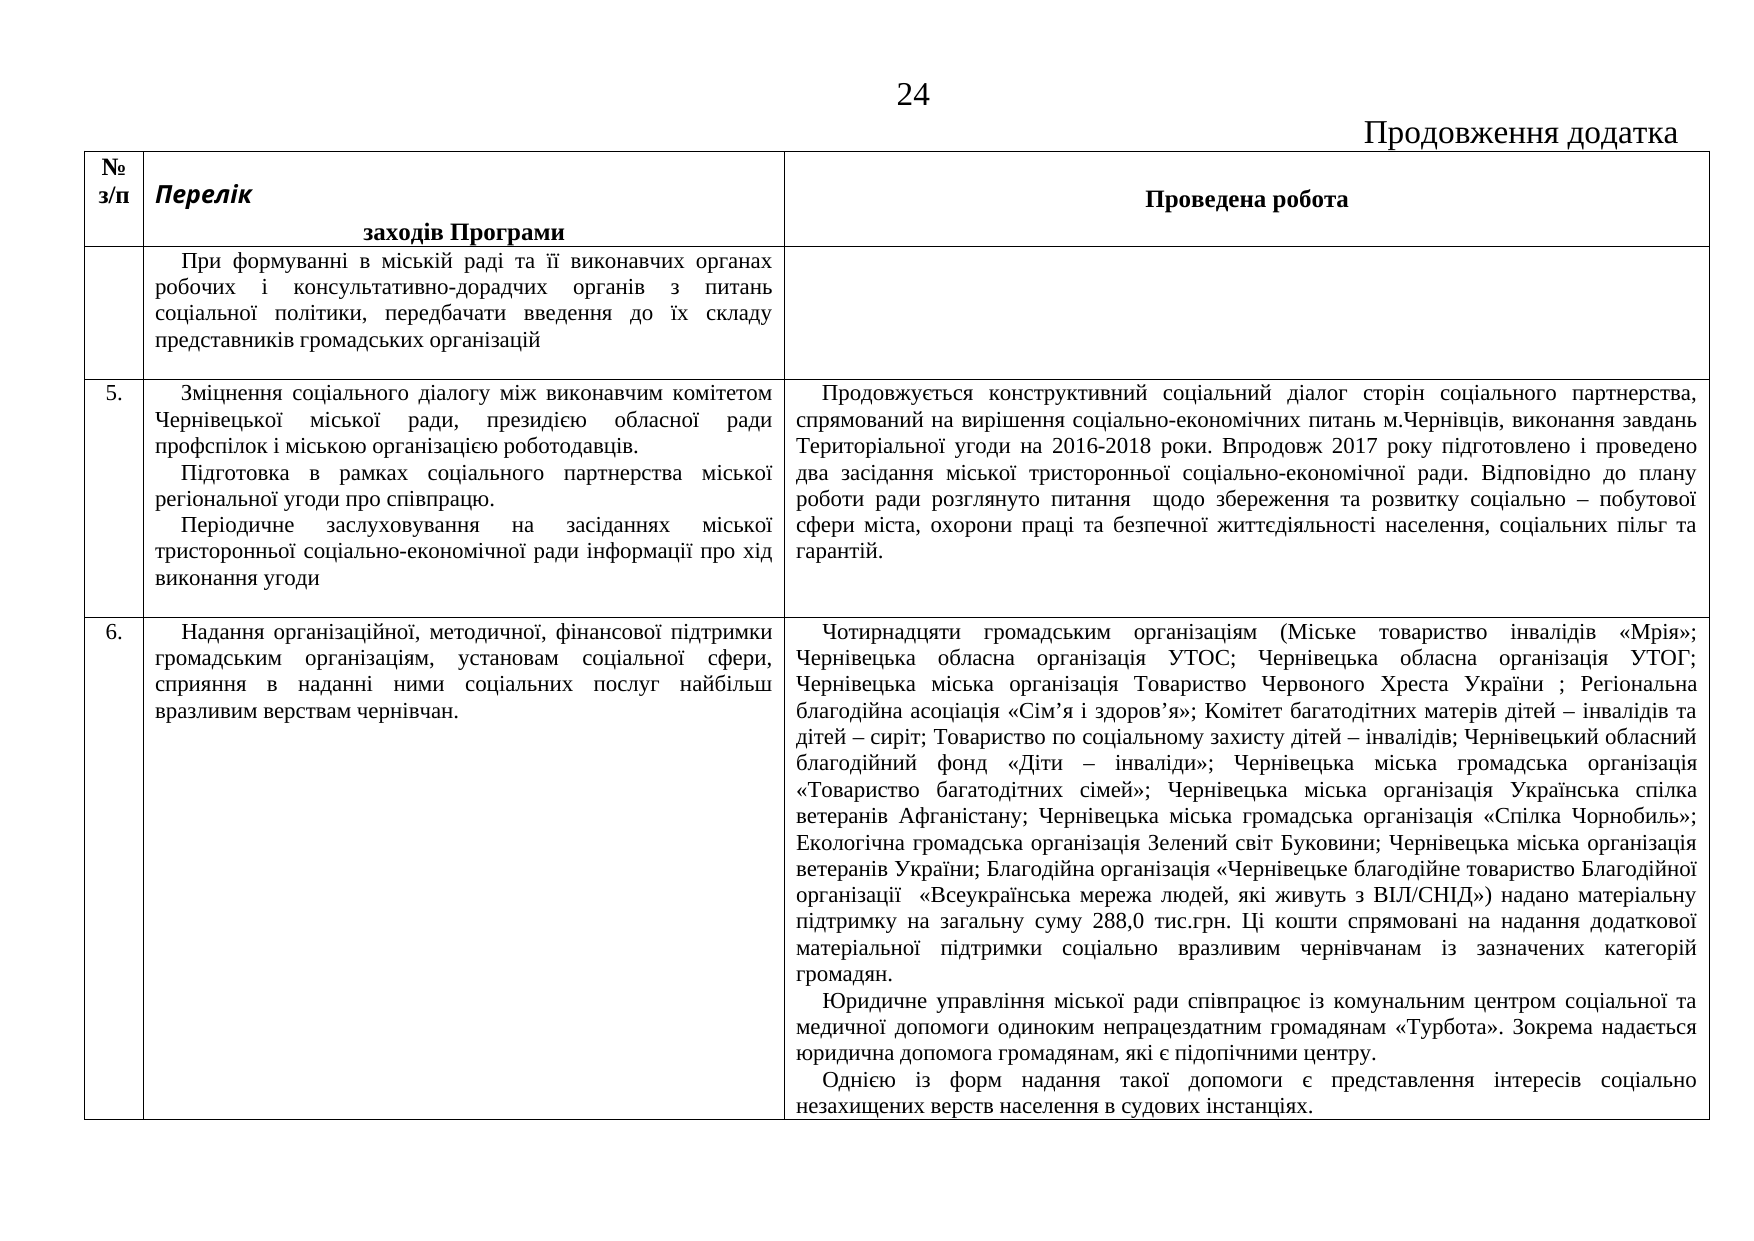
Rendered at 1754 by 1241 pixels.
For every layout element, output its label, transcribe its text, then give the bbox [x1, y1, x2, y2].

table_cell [144, 618, 784, 1118]
table_cell 4. [85, 247, 143, 378]
table_cell Продовжується конструктивний соціальний діалог сторін соціального партнерства, спрямований на вирішення соціально-економічних питань м.Чернівців, виконання завдань Територіальної угоди на 2016-2018 роки. Впродовж 2017 року підготовлено і проведено два засідання міської тристоронньої соціально-економічної ради. Відповідно до плану роботи ради розглянуто питання щодо збереження та розвитку соціально – побутової сфери міста, охорони праці та безпечної життєдіяльності населення, соціальних пільг та гарантій. [785, 380, 1709, 617]
table_cell 6. [85, 618, 143, 1118]
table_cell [785, 618, 1709, 1118]
table_cell 5. [85, 380, 143, 617]
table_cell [144, 247, 784, 378]
table_header Перелік заходів Програми [144, 152, 784, 246]
table_header № з/п [85, 152, 143, 246]
table_header Проведена робота [785, 152, 1709, 246]
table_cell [785, 247, 1709, 378]
table_cell Зміцнення соціального діалогу між виконавчим комітетом Чернівецької міської ради, президією обласної ради профспілок і міською організацією роботодавців. Підготовка в рамках соціального партнерства міської регіональної угоди про співпрацю. Періодичне заслуховування на засіданнях міської тристоронньої соціально-економічної ради інформації про хід виконання угоди [144, 380, 784, 617]
